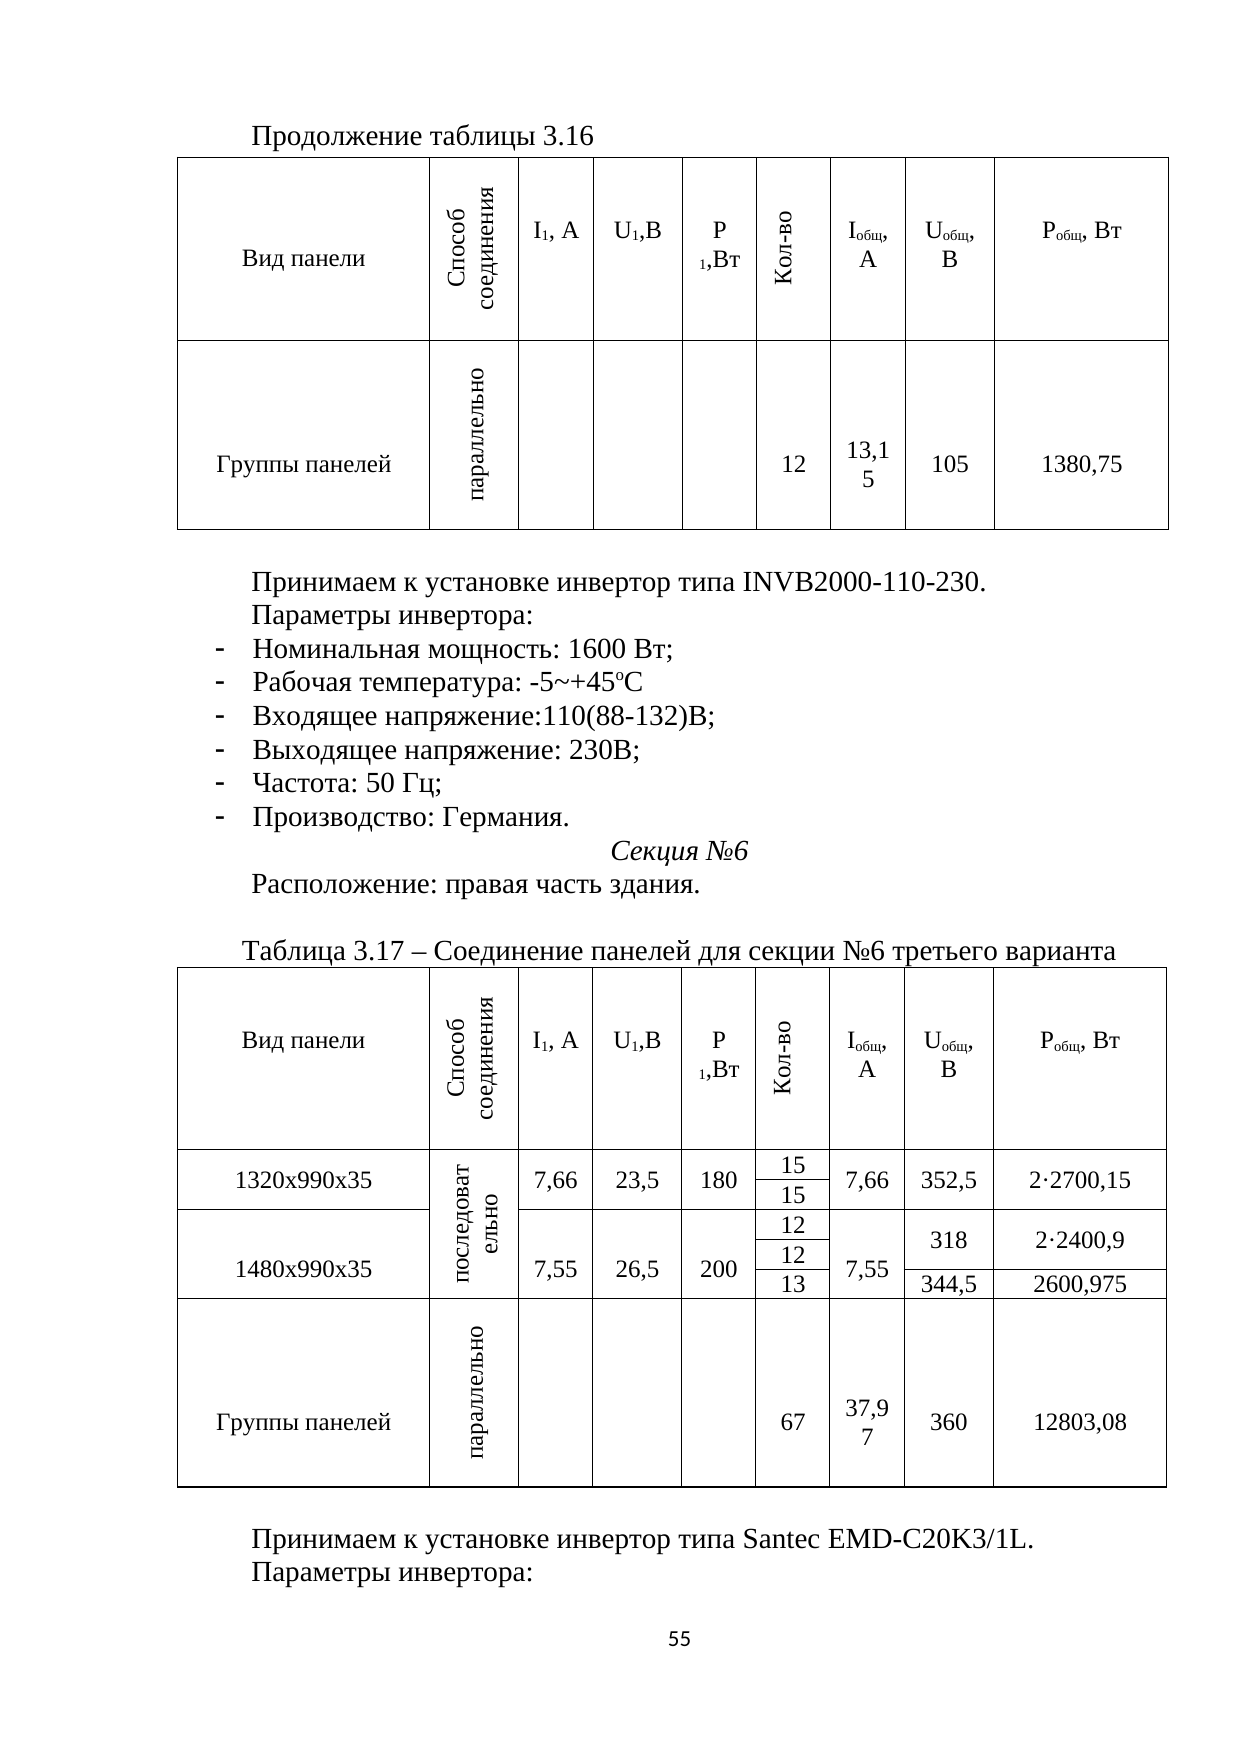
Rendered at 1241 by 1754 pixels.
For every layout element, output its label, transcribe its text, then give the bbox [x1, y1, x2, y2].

table_cell 67 [756, 1299, 829, 1486]
table_header I1, А [519, 968, 592, 1149]
table_header Вид панели [178, 968, 429, 1149]
table_header Способ соединения [430, 968, 518, 1149]
table_cell 2600,975 [994, 1270, 1166, 1298]
table_cell 1480х990х35 [178, 1210, 429, 1298]
text Параметры инвертора: [177, 597, 1181, 631]
table_header Uобщ, В [906, 158, 994, 340]
table_cell 12 [756, 1210, 829, 1239]
table_cell 23,5 [593, 1150, 681, 1209]
list Номинальная мощность: 1600 Вт; [215, 631, 1181, 664]
table_cell 344,5 [905, 1270, 993, 1298]
table_header I1, А [519, 158, 593, 340]
table_cell 7,66 [830, 1150, 904, 1209]
table_cell 105 [906, 341, 994, 529]
table_cell 26,5 [593, 1210, 681, 1298]
table_cell Группы панелей [178, 341, 429, 529]
table_cell 37,97 [830, 1299, 904, 1486]
table_cell параллельно [430, 1299, 518, 1486]
table_header P1,Вт [683, 158, 756, 340]
table_cell [519, 1299, 592, 1486]
list Рабочая температура: -5~+45оС [215, 664, 1181, 698]
text Расположение: правая часть здания. [177, 866, 1181, 900]
list Производство: Германия. [215, 799, 1181, 833]
table_cell 318 [905, 1210, 993, 1268]
table_cell 180 [682, 1150, 755, 1209]
table_cell 12 [756, 1240, 829, 1268]
table_cell [519, 341, 593, 529]
list Частота: 50 Гц; [215, 765, 1181, 799]
text Параметры инвертора: [177, 1554, 1181, 1588]
table_cell Группы панелей [178, 1299, 429, 1486]
table_cell [594, 341, 682, 529]
table_cell [682, 1299, 755, 1486]
table_cell 360 [905, 1299, 993, 1486]
text Секция №6 [177, 833, 1181, 866]
table_cell последовательно [430, 1150, 518, 1298]
table_cell параллельно [430, 341, 518, 529]
table_cell 1380,75 [995, 341, 1168, 529]
list Выходящее напряжение: 230В; [215, 732, 1181, 765]
table_cell [593, 1299, 681, 1486]
text Принимаем к установке инвертор типа Santec EMD-C20K3/1L. [177, 1521, 1181, 1554]
table_header Pобщ, Вт [995, 158, 1168, 340]
text Продолжение таблицы 3.16 [177, 118, 1181, 152]
table_header Iобщ, А [831, 158, 905, 340]
table_header Pобщ, Вт [994, 968, 1166, 1149]
table_cell 15 [756, 1180, 829, 1209]
table_cell 12803,08 [994, 1299, 1166, 1486]
table_cell 200 [682, 1210, 755, 1298]
table_cell 2·2400,9 [994, 1210, 1166, 1268]
table_header U1,В [594, 158, 682, 340]
table_cell 2·2700,15 [994, 1150, 1166, 1209]
table_header Uобщ, В [905, 968, 993, 1149]
table_cell [683, 341, 756, 529]
text Таблица 3.17 – Соединение панелей для секции №6 третьего варианта [177, 933, 1181, 967]
table_header Вид панели [178, 158, 429, 340]
table_cell 7,55 [830, 1210, 904, 1298]
table_header Кол-во [757, 158, 830, 340]
table_cell 7,66 [519, 1150, 592, 1209]
table_header Iобщ, А [830, 968, 904, 1149]
table_cell 12 [757, 341, 830, 529]
table_cell 1320х990х35 [178, 1150, 429, 1209]
table_header Кол-во [756, 968, 829, 1149]
table_header P1,Вт [682, 968, 755, 1149]
table_cell 352,5 [905, 1150, 993, 1209]
table_header Способ соединения [430, 158, 518, 340]
text Принимаем к установке инвертор типа INVB2000-110-230. [177, 564, 1181, 597]
table_cell 7,55 [519, 1210, 592, 1298]
list Входящее напряжение:110(88-132)В; [215, 698, 1181, 732]
table_cell 13,15 [831, 341, 905, 529]
table_cell 13 [756, 1270, 829, 1298]
table_header U1,В [593, 968, 681, 1149]
table_cell 15 [756, 1150, 829, 1179]
